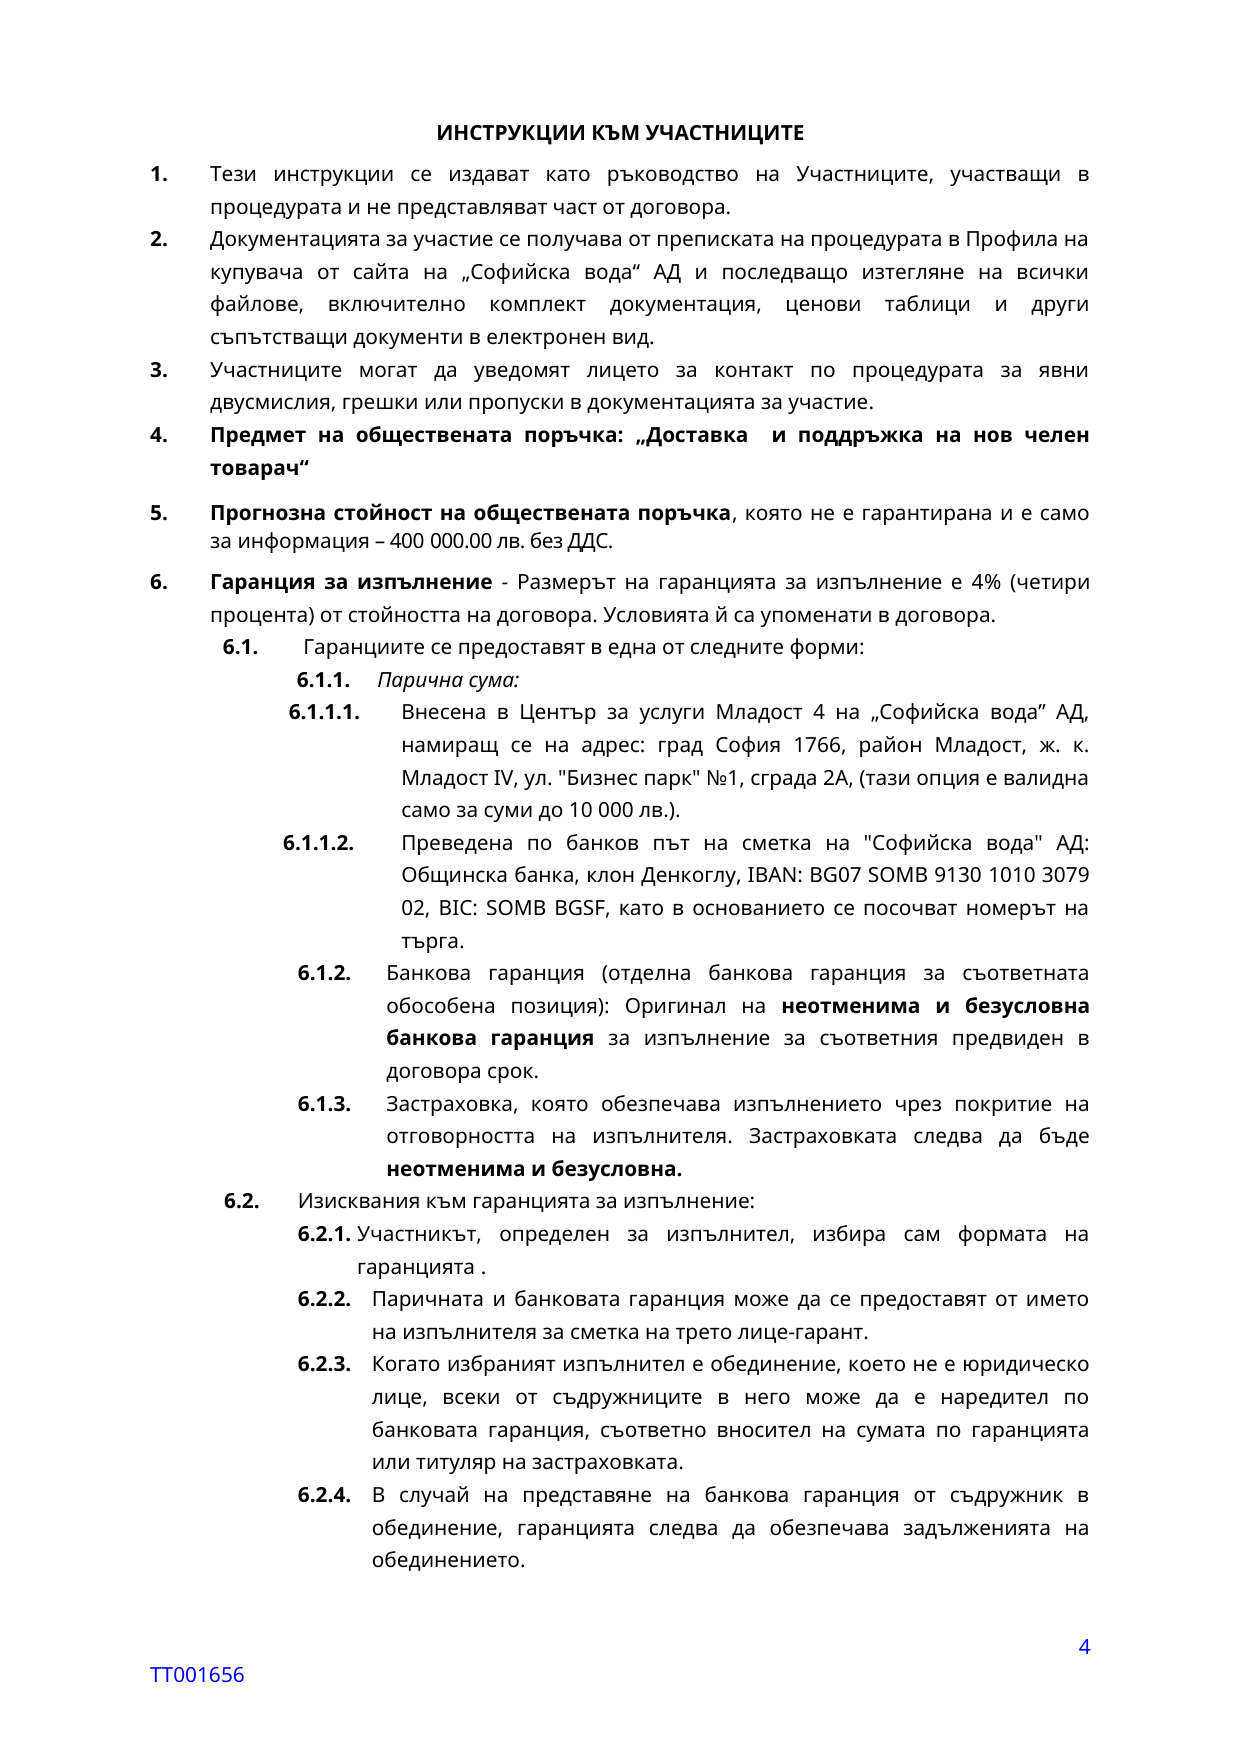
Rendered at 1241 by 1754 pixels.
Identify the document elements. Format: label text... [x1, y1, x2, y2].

text ИНСТРУКЦИИ КЪМ УЧАСТНИЦИТЕ [150, 118, 1090, 147]
list Участникът, определен за изпълнител, избира сам формата на гаранцията . [298, 1219, 1090, 1280]
list Тези инструкции се издават като ръководство на Участниците, участващи в процедурата и не представляват част от договора. [150, 159, 1090, 220]
list Документацията за участие се получава от преписката на процедурата в Профила на купувача от сайта на „Софийска вода“ АД и последващо изтегляне на всички файлове, включително комплект документация, ценови таблици и други съпътстващи документи в електронен вид. [150, 224, 1090, 351]
list Когато избраният изпълнител е обединение, което не е юридическо лице, всеки от съдружниците в него може да е наредител по банковата гаранция, съответно вносител на сумата по гаранцията или титуляр на застраховката. [298, 1349, 1090, 1476]
list Изисквания към гаранцията за изпълнение: [224, 1187, 1090, 1215]
list Парична сума: [297, 665, 1090, 693]
list В случай на представяне на банкова гаранция от съдружник в обединение, гаранцията следва да обезпечава задълженията на обединението. [298, 1480, 1090, 1574]
list Застраховка, която обезпечава изпълнението чрез покритие на отговорността на изпълнителя. Застраховката следва да бъде неотменима и безусловна. [298, 1089, 1090, 1182]
list Преведена по банков път на сметка на "Софийска вода" АД: Общинска банка, клон Денкоглу, IBAN: BG07 SOMB 9130 1010 3079 02, BIC: SOMB BGSF, като в основанието се посочват номерът на търга. [283, 828, 1090, 954]
list Прогнозна стойност на обществената поръчка, която не е гарантирана и е само за информация – 400 000.00 лв. без ДДС. [150, 498, 1090, 554]
list Внесена в Център за услуги Младост 4 на „Софийска вода” АД, намиращ се на адрес: град София 1766, район Младост, ж. к. Младост ІV, ул. "Бизнес парк" №1, сграда 2А, (тази опция е валидна само за суми до 10 000 лв.). [288, 697, 1090, 824]
list Предмет на обществената поръчка: „Доставка и поддръжка на нов челен товарач“ [150, 420, 1090, 481]
list Гаранциите се предоставят в една от следните форми: [223, 632, 1090, 661]
list Банкова гаранция (отделна банкова гаранция за съответната обособена позиция): Оригинал на неотменима и безусловна банкова гаранция за изпълнение за съответния предвиден в договора срок. [298, 958, 1090, 1084]
list Паричната и банковата гаранция може да се предоставят от името на изпълнителя за сметка на трето лице-гарант. [298, 1284, 1090, 1345]
list Гаранция за изпълнение - Размерът на гаранцията за изпълнение е 4% (четири процента) от стойността на договора. Условията й са упоменати в договора. [150, 567, 1090, 628]
list Участниците могат да уведомят лицето за контакт по процедурата за явни двусмислия, грешки или пропуски в документацията за участие. [150, 355, 1090, 416]
